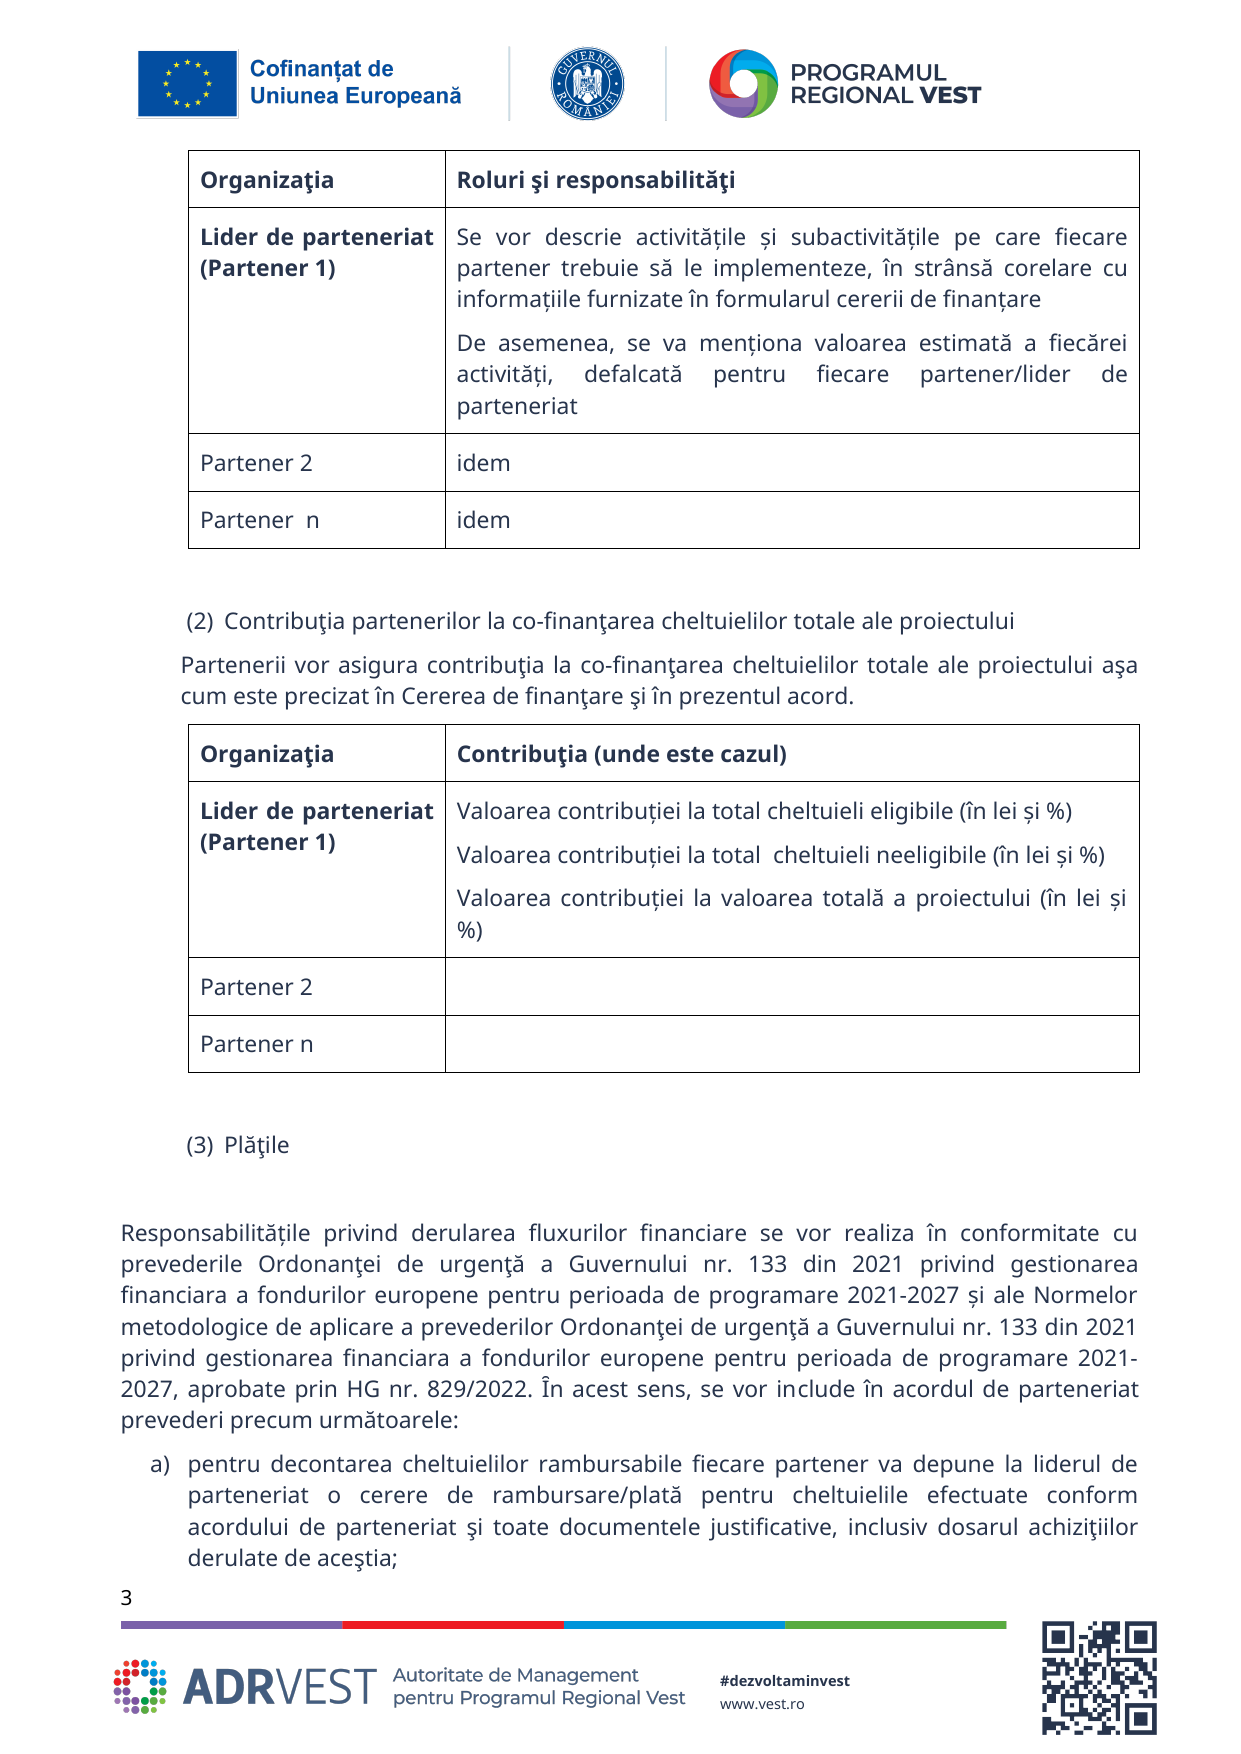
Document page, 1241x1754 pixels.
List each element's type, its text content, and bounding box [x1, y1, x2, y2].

table_header Organizaţia [189, 725, 445, 781]
table_cell Partener 2 [189, 958, 445, 1014]
table_header Roluri şi responsabilităţi [446, 151, 1139, 207]
table_cell idem [446, 492, 1139, 548]
text Partenerii vor asigura contribuţia la co-finanţarea cheltuielilor totale ale proiectului aşa cum este precizat în Cererea de finanţare şi în prezentul acord. [180, 649, 1139, 711]
table_cell idem [446, 434, 1139, 491]
table_cell [446, 1016, 1139, 1072]
picture [61, 1621, 563, 1629]
list pentru decontarea cheltuielilor rambursabile fiecare partener va depune la liderul de parteneriat o cerere de rambursare/plată pentru cheltuielile efectuate conform acordului de parteneriat şi toate documentele justificative, inclusiv dosarul achiziţiilor derulate de aceştia; [150, 1448, 1139, 1573]
table_cell Partener n [189, 492, 445, 548]
list Contribuţia partenerilor la co-finanţarea cheltuielilor totale ale proiectului [186, 605, 1139, 636]
table_cell Se vor descrie activităţile şi subactivităţile pe care fiecare partener trebuie să le implementeze, în strânsă corelare cu informaţiile furnizate în formularul cererii de finanţare De asemenea, se va menționa valoarea estimată a fiecărei activități, defalcată pentru fiecare partener/lider de parteneriat [446, 208, 1139, 433]
table_cell [446, 958, 1139, 1014]
table_cell Partener 2 [189, 434, 445, 491]
picture [136, 46, 982, 121]
text Responsabilitățile privind derularea fluxurilor financiare se vor realiza în conformitate cu prevederile Ordonanţei de urgenţă a Guvernului nr. 133 din 2021 privind gestionarea financiara a fondurilor europene pentru perioada de programare 2021-2027 și ale Normelor metodologice de aplicare a prevederilor Ordonanţei de urgenţă a Guvernului nr. 133 din 2021 privind gestionarea financiara a fondurilor europene pentru perioada de programare 2021-2027, aprobate prin HG nr. 829/2022. Ȋn acest sens, se vor include în acordul de parteneriat prevederi precum următoarele: [120, 1217, 1139, 1435]
table_cell Valoarea contribuţiei la total cheltuieli eligibile (în lei și %) Valoarea contribuţiei la total cheltuieli neeligibile (în lei și %) Valoarea contribuției la valoarea totală a proiectului (în lei și %) [446, 782, 1139, 957]
list Plăţile [186, 1129, 1139, 1160]
table_cell Lider de parteneriat (Partener 1) [189, 208, 445, 433]
table_header Organizaţia [189, 151, 445, 207]
table_cell Lider de parteneriat (Partener 1) [189, 782, 445, 957]
picture [102, 1657, 692, 1718]
table_header Contribuţia (unde este cazul) [446, 725, 1139, 781]
picture [786, 1612, 1165, 1744]
table_cell Partener n [189, 1016, 445, 1072]
